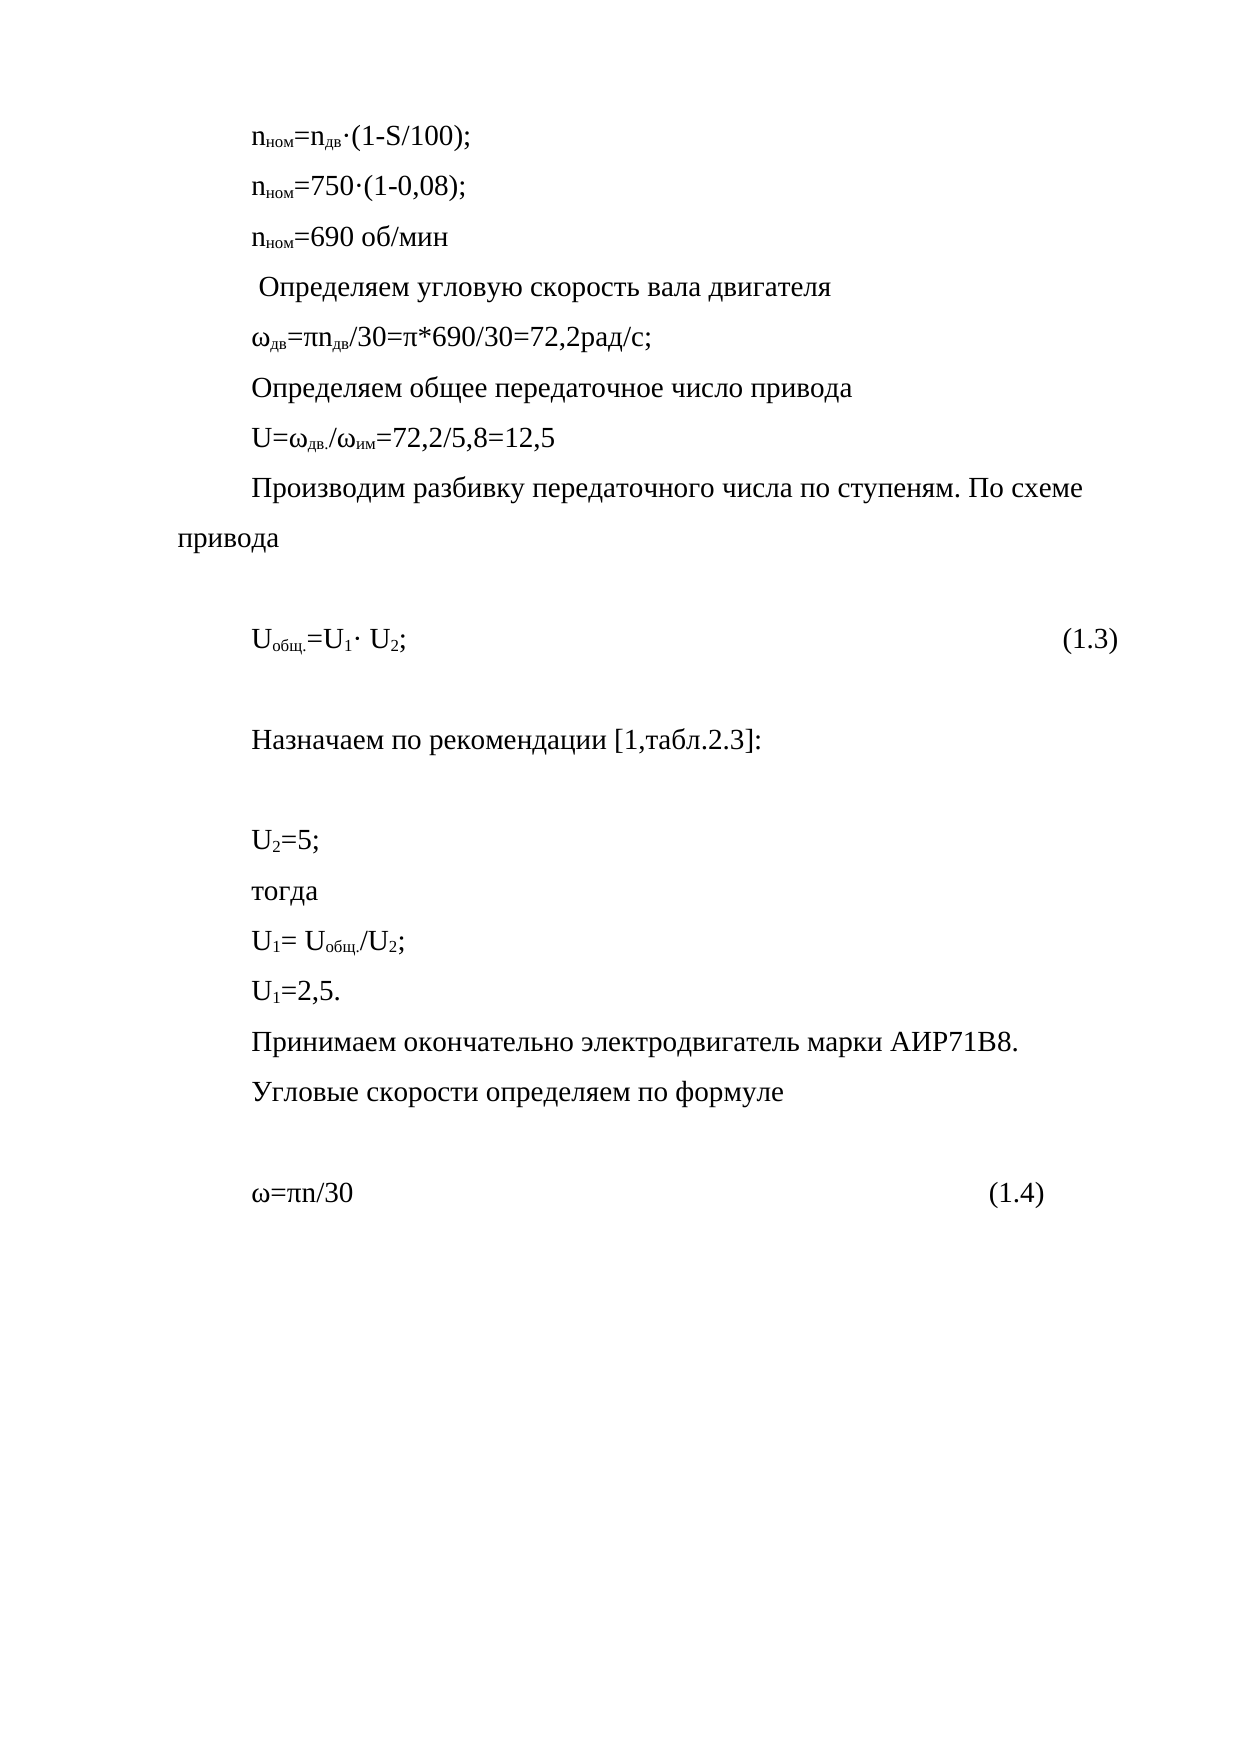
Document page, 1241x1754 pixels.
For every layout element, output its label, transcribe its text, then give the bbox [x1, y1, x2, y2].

text Производим разбивку передаточного числа по ступеням. По схеме привода [177, 470, 1152, 554]
text Принимаем окончательно электродвигатель марки АИР71В8. [177, 1024, 1152, 1057]
text nном=750·(1-0,08); [177, 168, 1152, 202]
text Угловые скорости определяем по формуле [177, 1074, 1152, 1108]
text nном=nдв·(1-S/100); [177, 118, 1152, 152]
text U1= Uобщ./U2; [177, 923, 1152, 957]
text U=ωдв./ωим=72,2/5,8=12,5 [177, 420, 1152, 453]
text Определяем общее передаточное число привода [177, 370, 1152, 403]
text ωдв=πnдв/30=π*690/30=72,2рад/с; [177, 319, 1152, 353]
text тогда [177, 873, 1152, 906]
text Назначаем по рекомендации [1,табл.2.3]: [177, 722, 1152, 755]
text nном=690 об/мин [177, 219, 1152, 252]
text U2=5; [177, 822, 1152, 856]
text ω=πn/30 (1.4) [177, 1175, 1152, 1208]
text Uобщ.=U1· U2; (1.3) [177, 621, 1152, 655]
text Определяем угловую скорость вала двигателя [177, 269, 1152, 303]
text U1=2,5. [177, 973, 1152, 1007]
